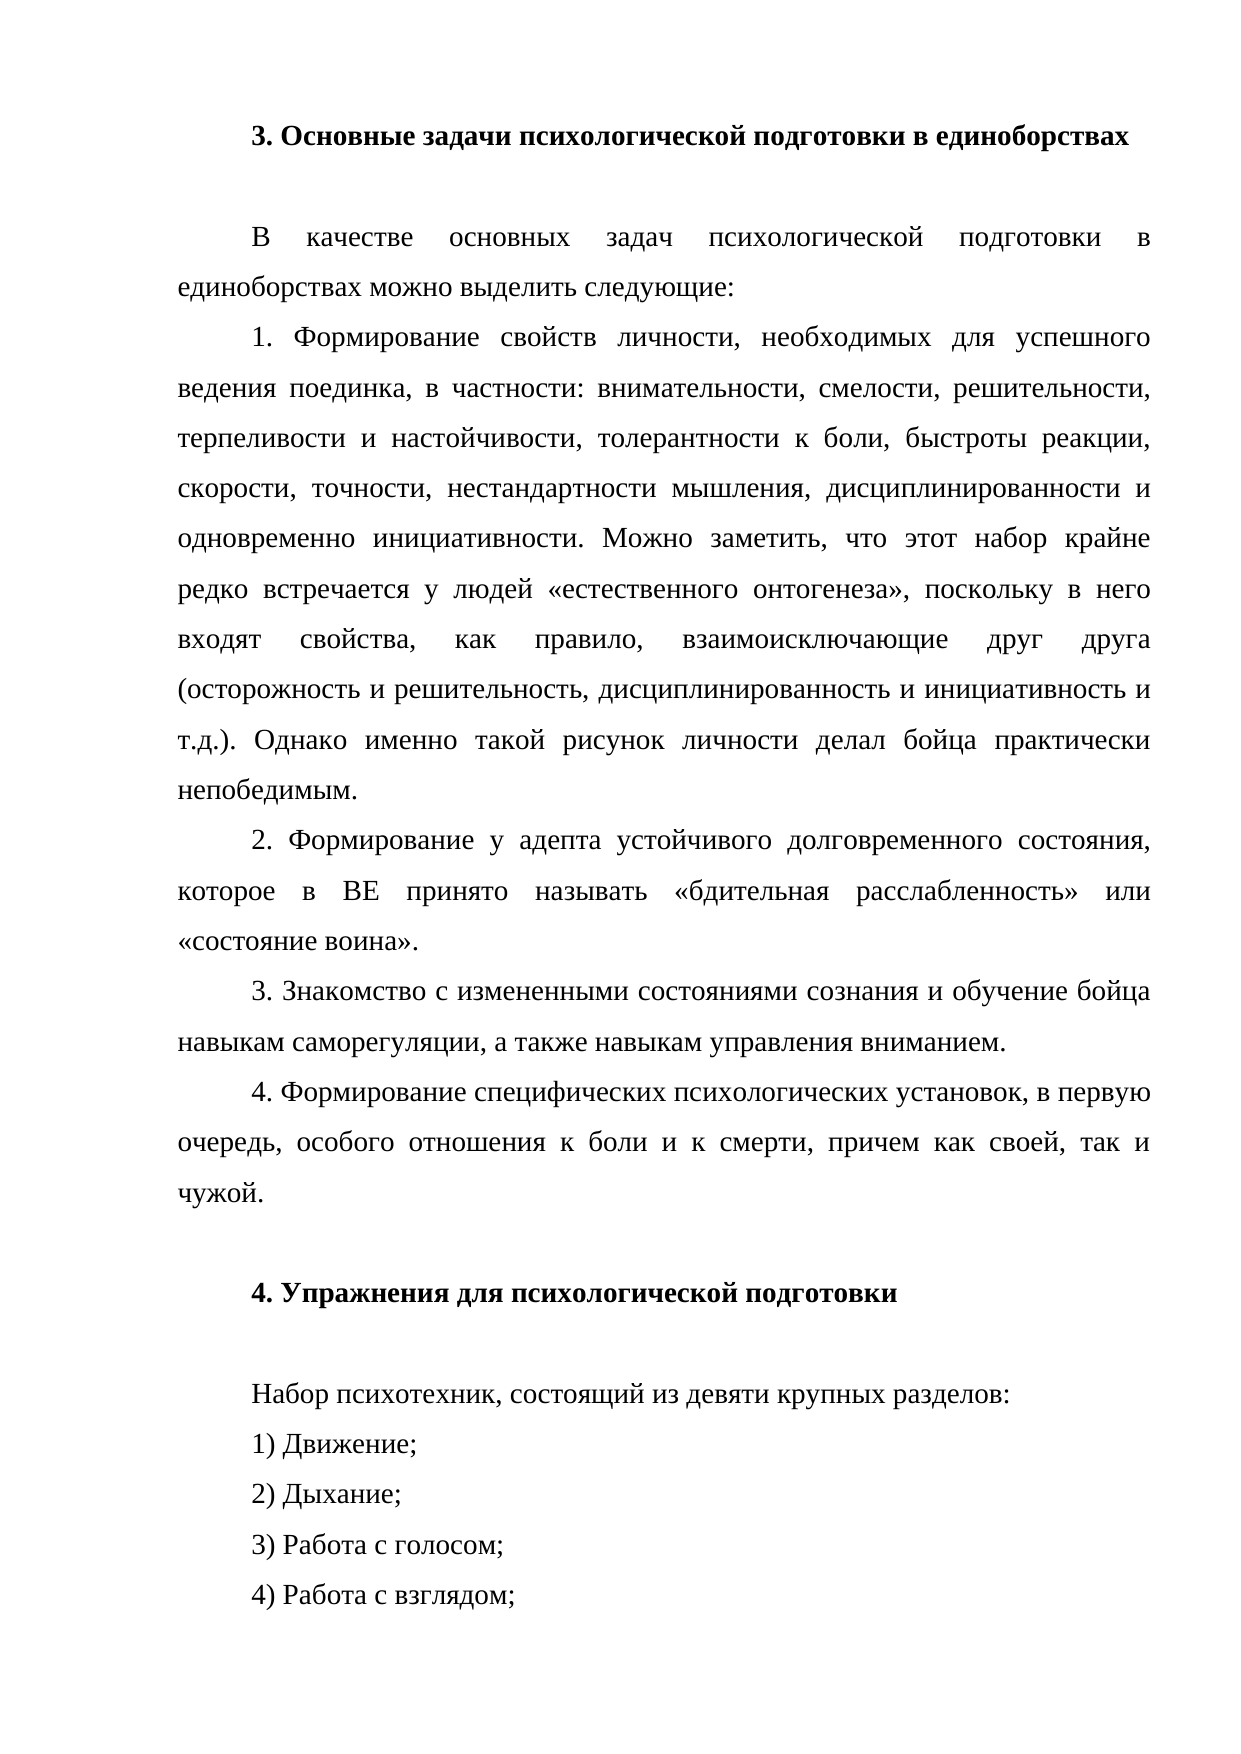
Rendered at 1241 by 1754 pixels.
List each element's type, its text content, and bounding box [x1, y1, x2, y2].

text 3. Основные задачи психологической подготовки в единоборствах [177, 118, 1152, 152]
text 4) Работа с взглядом; [177, 1577, 1152, 1611]
text 1. Формирование свойств личности, необходимых для успешного ведения поединка, в частности: внимательности, смелости, решительности, терпеливости и настойчивости, толерантности к боли, быстроты реакции, скорости, точности, нестандартности мышления, дисциплинированности и одновременно инициативности. Можно заметить, что этот набор крайне редко встречается у людей «естественного онтогенеза», поскольку в него входят свойства, как правило, взаимоисключающие друг друга (осторожность и решительность, дисциплинированность и инициативность и т.д.). Однако именно такой рисунок личности делал бойца практически непобедимым. [177, 319, 1152, 806]
text Набор психотехник, состоящий из девяти крупных разделов: [177, 1376, 1152, 1409]
text В качестве основных задач психологической подготовки в единоборствах можно выделить следующие: [177, 219, 1152, 303]
text 4. Формирование специфических психологических установок, в первую очередь, особого отношения к боли и к смерти, причем как своей, так и чужой. [177, 1074, 1152, 1208]
text 2) Дыхание; [177, 1477, 1152, 1510]
text 3. Знакомство с измененными состояниями сознания и обучение бойца навыкам саморегуляции, а также навыкам управления вниманием. [177, 973, 1152, 1057]
text 2. Формирование у адепта устойчивого долговременного состояния, которое в ВЕ принято называть «бдительная расслабленность» или «состояние воина». [177, 822, 1152, 957]
text 4. Упражнения для психологической подготовки [177, 1275, 1152, 1309]
text 3) Работа с голосом; [177, 1527, 1152, 1560]
text 1) Движение; [177, 1426, 1152, 1460]
